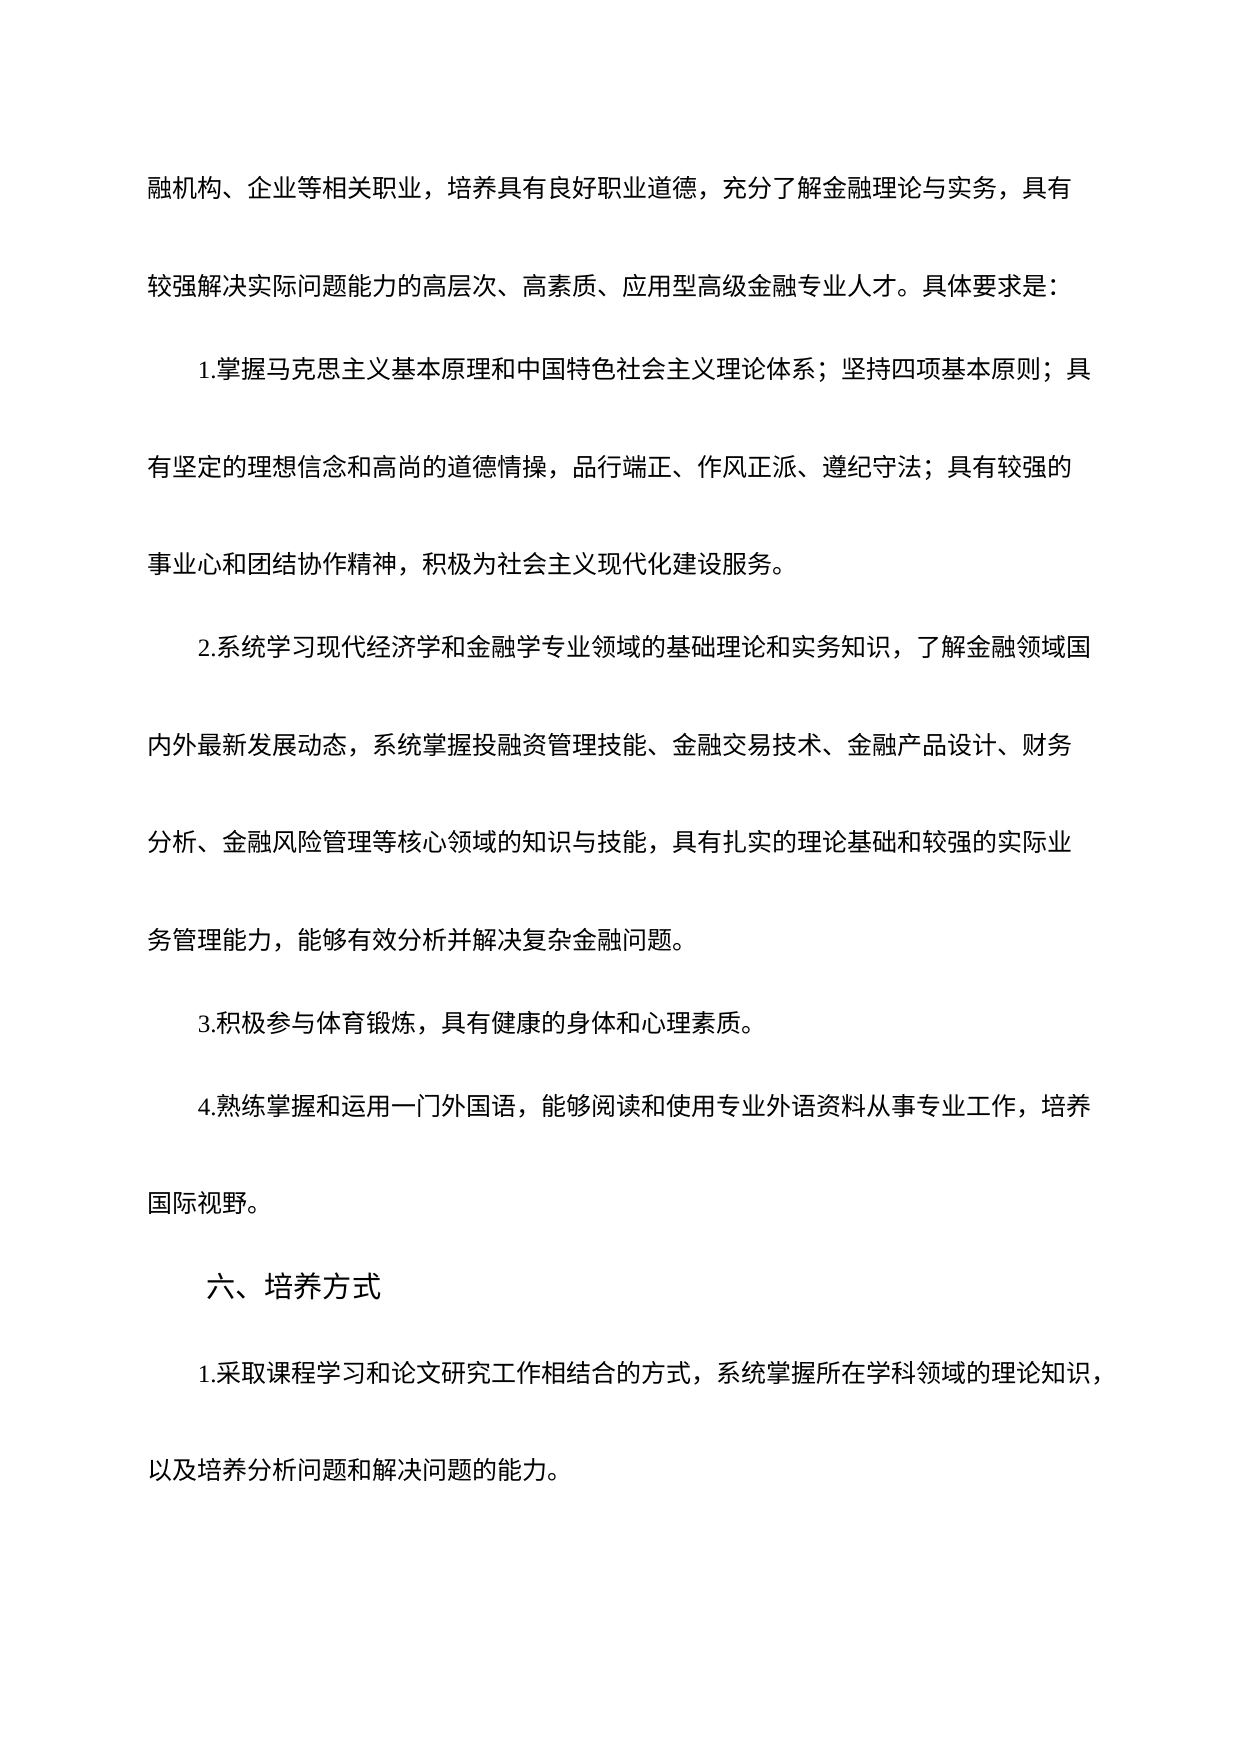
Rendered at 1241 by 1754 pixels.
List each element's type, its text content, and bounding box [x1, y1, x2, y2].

list 1.掌握马克思主义基本原理和中国特色社会主义理论体系；坚持四项基本原则；具有坚定的理想信念和高尚的道德情操，品行端正、作风正派、遵纪守法；具有较强的事业心和团结协作精神，积极为社会主义现代化建设服务。 [148, 335, 1093, 595]
text 3.积极参与体育锻炼，具有健康的身体和心理素质。 [148, 989, 1093, 1054]
text 2.系统学习现代经济学和金融学专业领域的基础理论和实务知识，了解金融领域国内外最新发展动态，系统掌握投融资管理技能、金融交易技术、金融产品设计、财务分析、金融风险管理等核心领域的知识与技能，具有扎实的理论基础和较强的实际业务管理能力，能够有效分析并解决复杂金融问题。 [148, 613, 1093, 971]
text 1.采取课程学习和论文研究工作相结合的方式，系统掌握所在学科领域的理论知识，以及培养分析问题和解决问题的能力。 [148, 1339, 1093, 1501]
text 4.熟练掌握和运用一门外国语，能够阅读和使用专业外语资料从事专业工作，培养国际视野。 [148, 1072, 1093, 1234]
list 培养方式 [148, 1253, 1093, 1318]
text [148, 154, 1093, 317]
